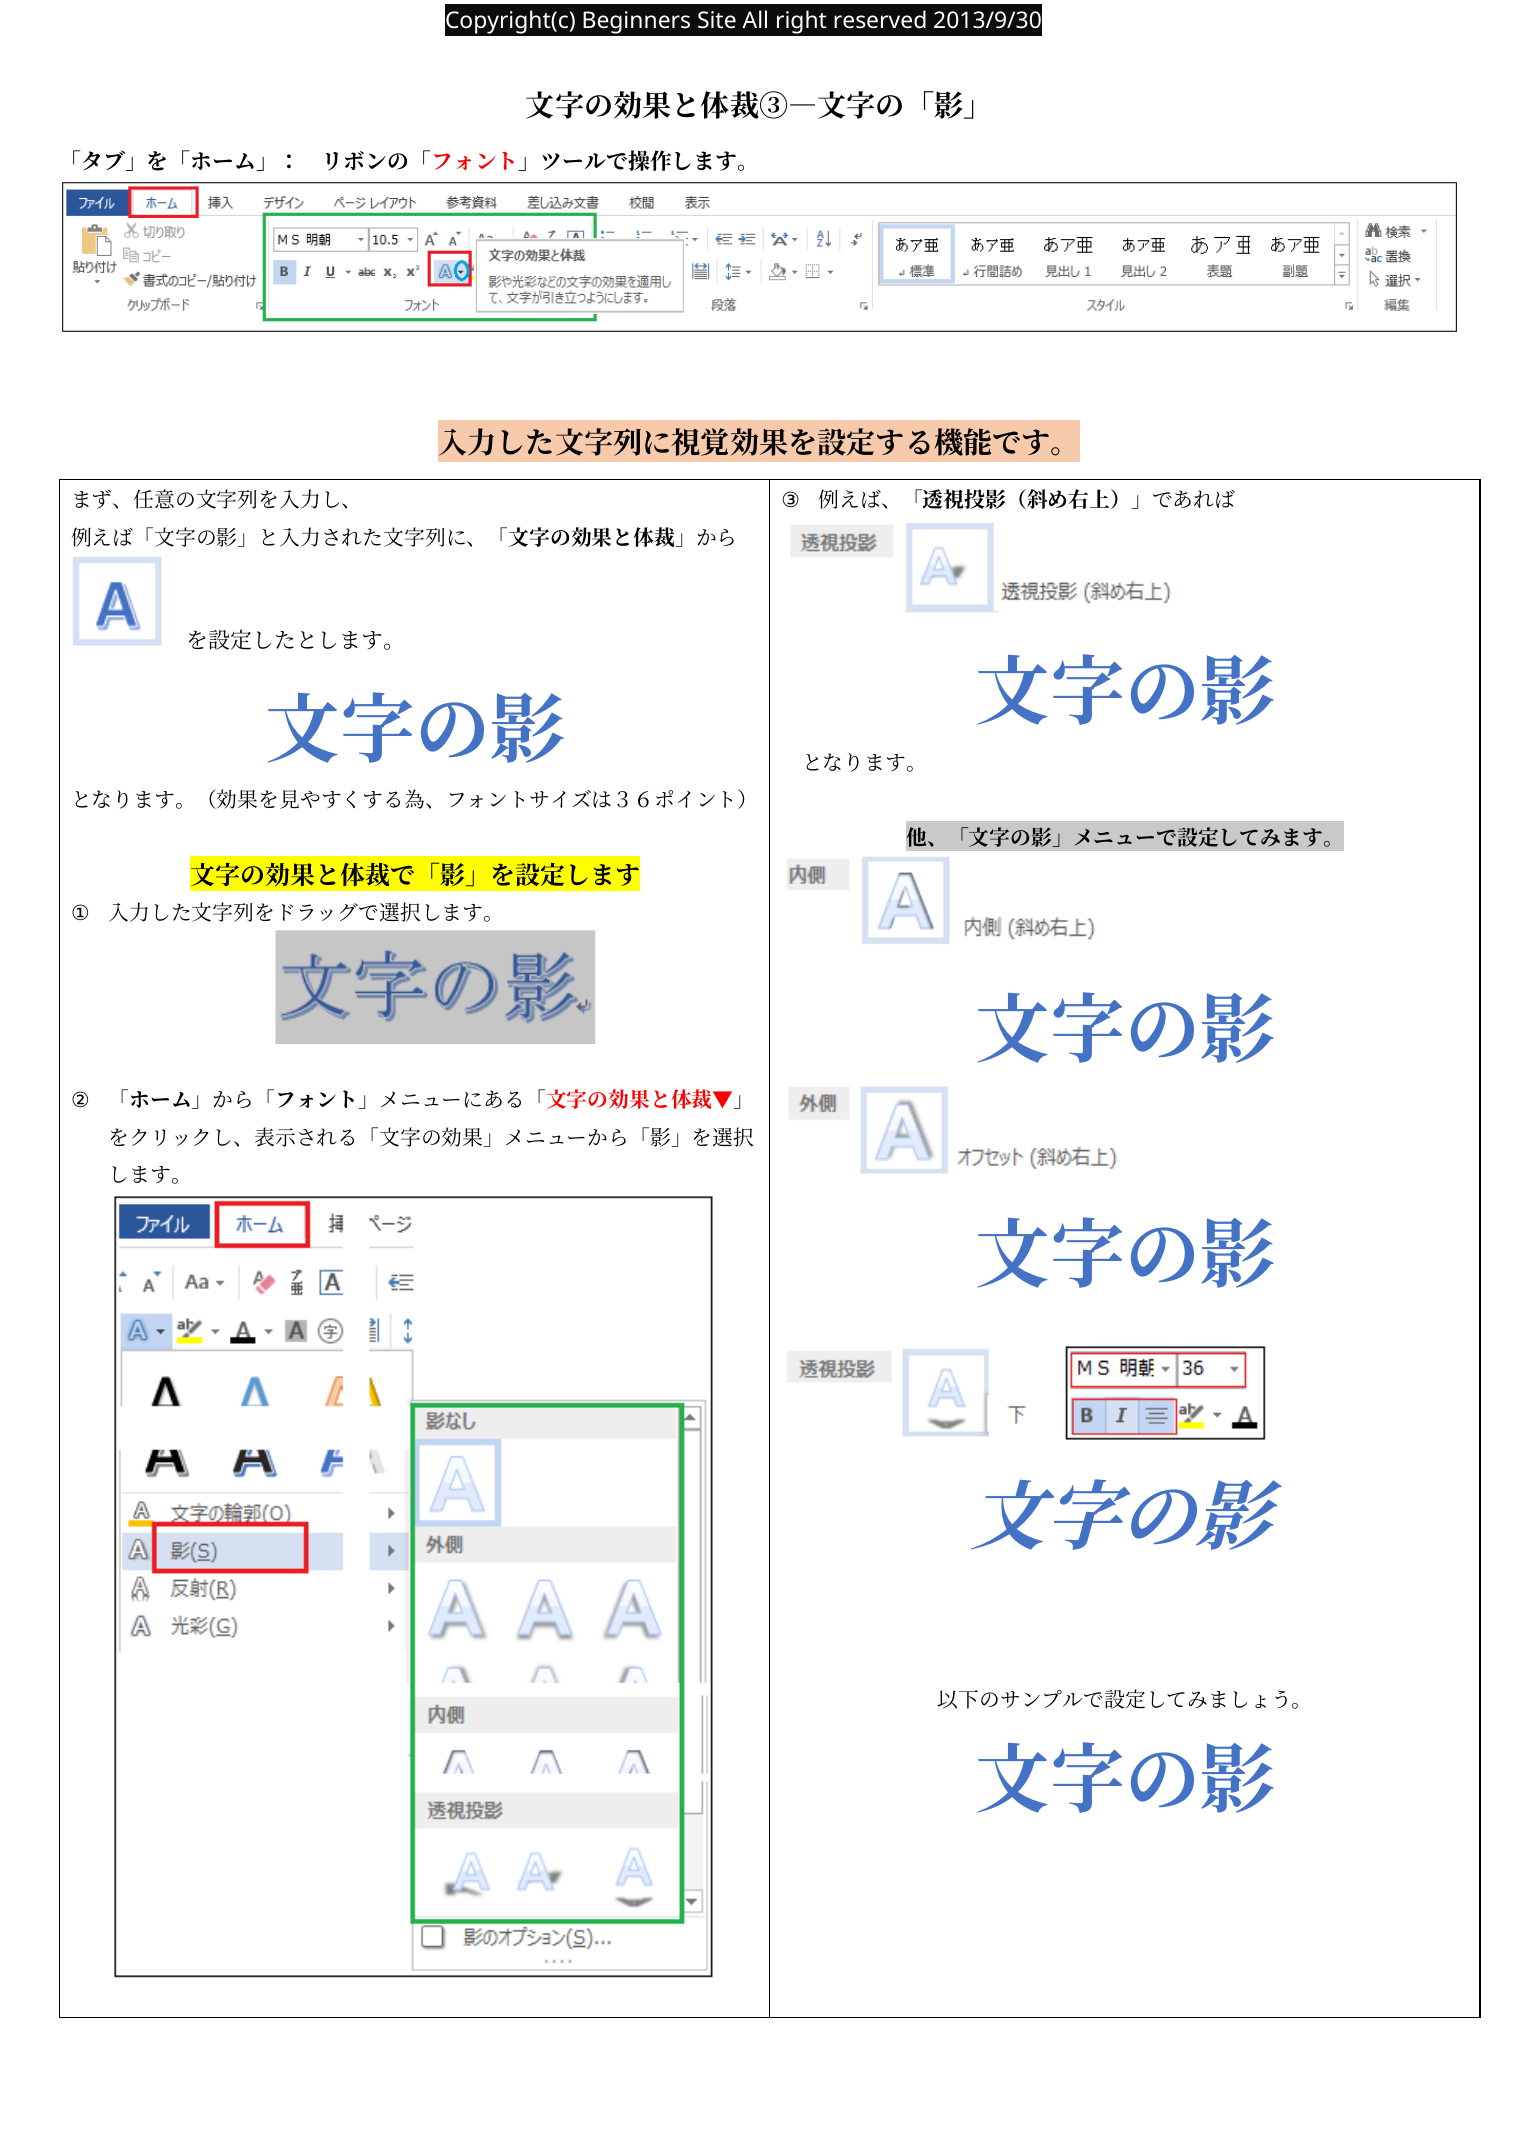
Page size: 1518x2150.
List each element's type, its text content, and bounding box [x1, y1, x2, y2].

picture [110, 1192, 719, 1982]
text 文字の効果と体裁③―文字の「影」 [59, 66, 1459, 141]
table_header まず、任意の文字列を入力し、 例えば「文字の影」と入力された文字列に、「文字の効果と体裁」から を設定したとします。 文字の影 となります。（効果を見やすくする為、フォントサイズは３６ポイント） 文字の効果と体裁で「影」を設定します 入力した文字列をドラッグで選択します。 「ホーム」から「フォント」メニューにある「文字の効果と体裁▼」をクリックし、表示される「文字の効果」メニューから「影」を選択します。 [60, 480, 769, 2017]
picture [59, 178, 1458, 335]
picture [781, 517, 1181, 619]
picture [781, 1079, 1125, 1177]
picture [271, 929, 596, 1044]
picture [1063, 1342, 1270, 1443]
picture [70, 554, 165, 649]
table_header 例えば、「透視投影（斜め右上）」であれば 文字の影 となります。 他、「文字の影」メニューで設定してみます。 文字の影 文字の影 文字の影 以下のサンプルで設定してみましょう。 文字の影 [770, 480, 1479, 2017]
text 入力した文字列に視覚効果を設定する機能です。 [59, 404, 1459, 479]
text 「タブ」を「ホーム」： リボンの「フォント」ツールで操作します。 [59, 141, 1459, 179]
picture [781, 1343, 1036, 1443]
picture [781, 854, 1103, 949]
